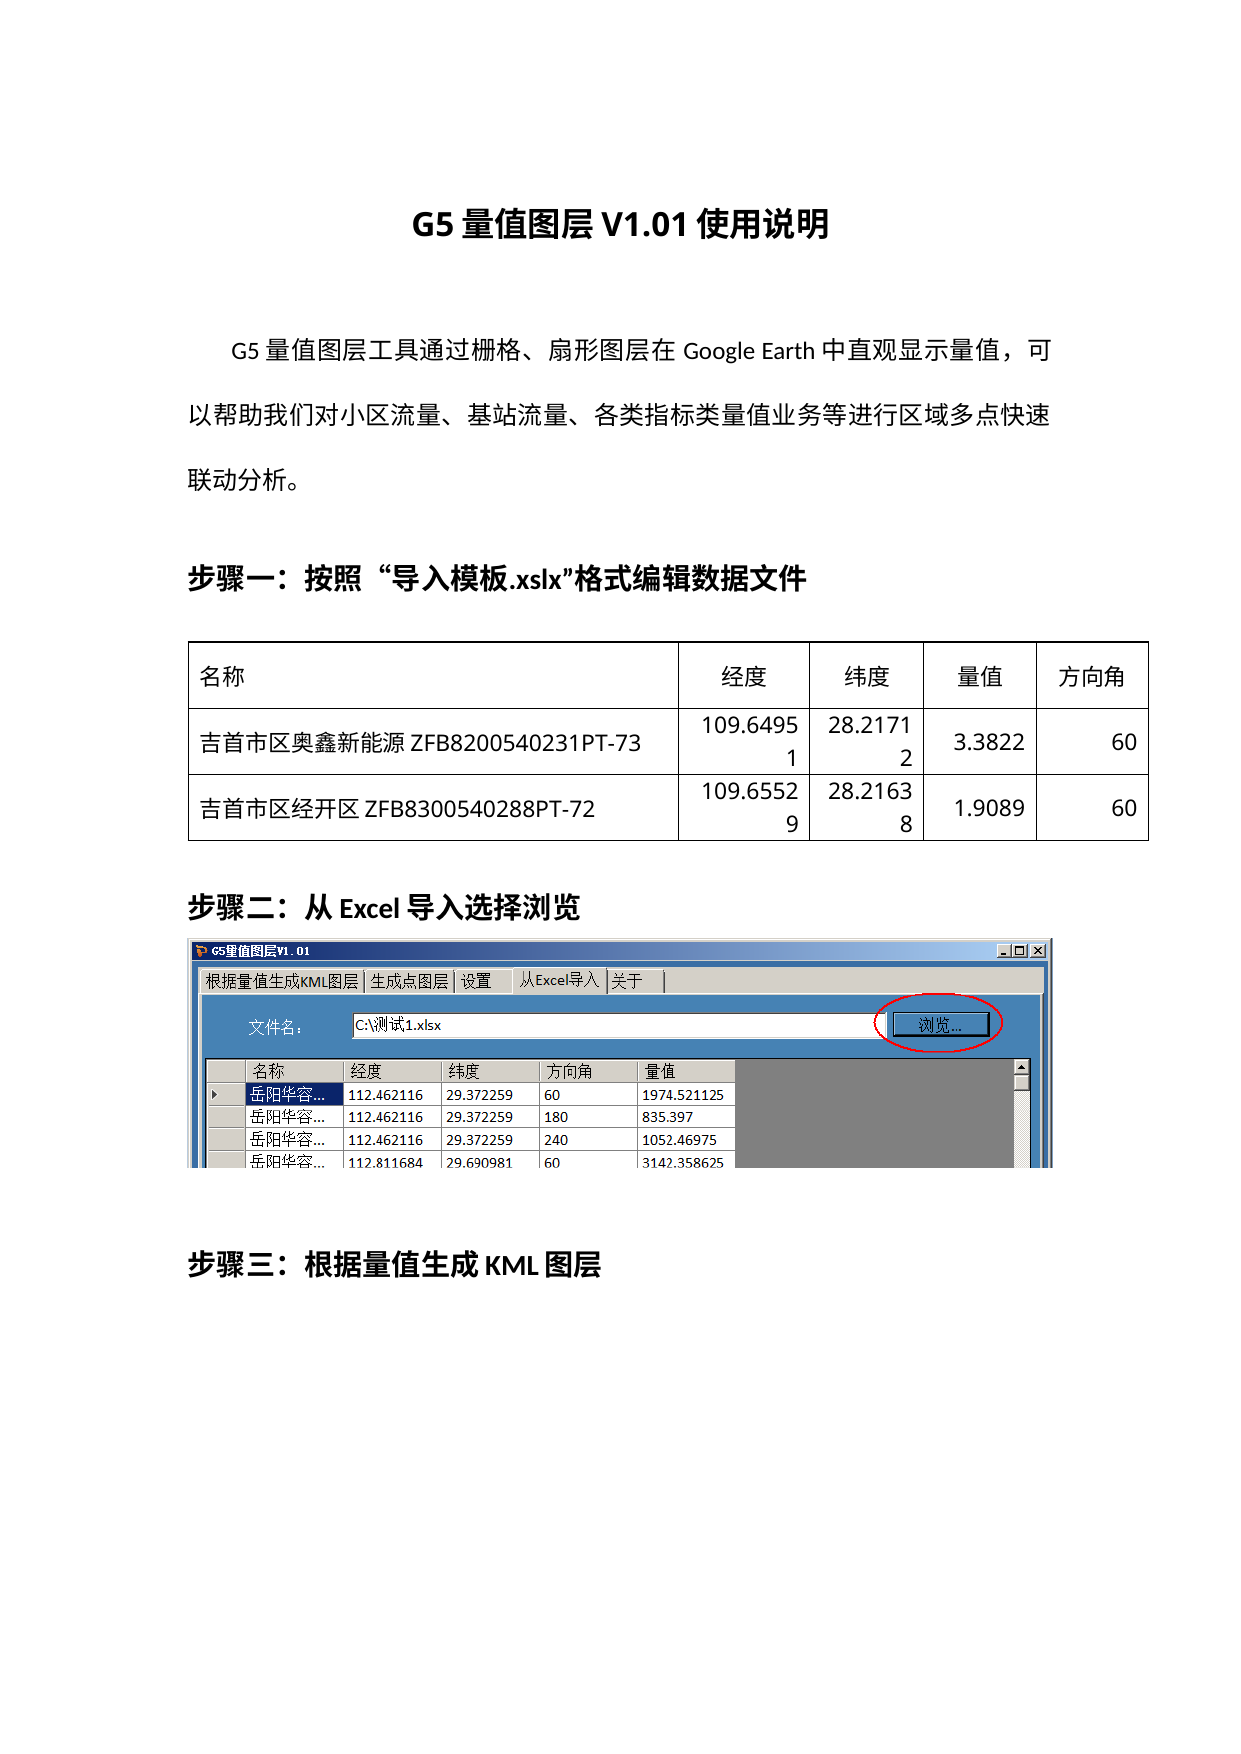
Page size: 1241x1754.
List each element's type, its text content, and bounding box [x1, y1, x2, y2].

table_cell 60 [1037, 709, 1148, 773]
table_cell 28.21638 [810, 775, 923, 839]
table_cell 109.64951 [679, 709, 809, 773]
table_cell 吉首市区经开区ZFB8300540288PT-72 [189, 775, 678, 839]
table_header 方向角 [1037, 643, 1148, 707]
subtitle G5量值图层V1.01使用说明 [187, 189, 1053, 254]
text 步骤二：从Excel导入选择浏览 [187, 873, 1053, 938]
text 步骤三：根据量值生成KML图层 [187, 1231, 1053, 1296]
table_header 经度 [679, 643, 809, 707]
picture [187, 938, 1053, 1168]
table_cell 吉首市区奥鑫新能源ZFB8200540231PT-73 [189, 709, 678, 773]
table_cell 109.65529 [679, 775, 809, 839]
table_header 名称 [189, 643, 678, 707]
table_cell 3.3822 [924, 709, 1036, 773]
text G5量值图层工具通过栅格、扇形图层在Google Earth中直观显示量值，可以帮助我们对小区流量、基站流量、各类指标类量值业务等进行区域多点快速联动分析。 [187, 316, 1053, 511]
text 步骤一：按照“导入模板.xslx”格式编辑数据文件 [187, 544, 1053, 609]
table_header 量值 [924, 643, 1036, 707]
table_header 纬度 [810, 643, 923, 707]
table_cell 60 [1037, 775, 1148, 839]
table_cell 1.9089 [924, 775, 1036, 839]
table_cell 28.21712 [810, 709, 923, 773]
